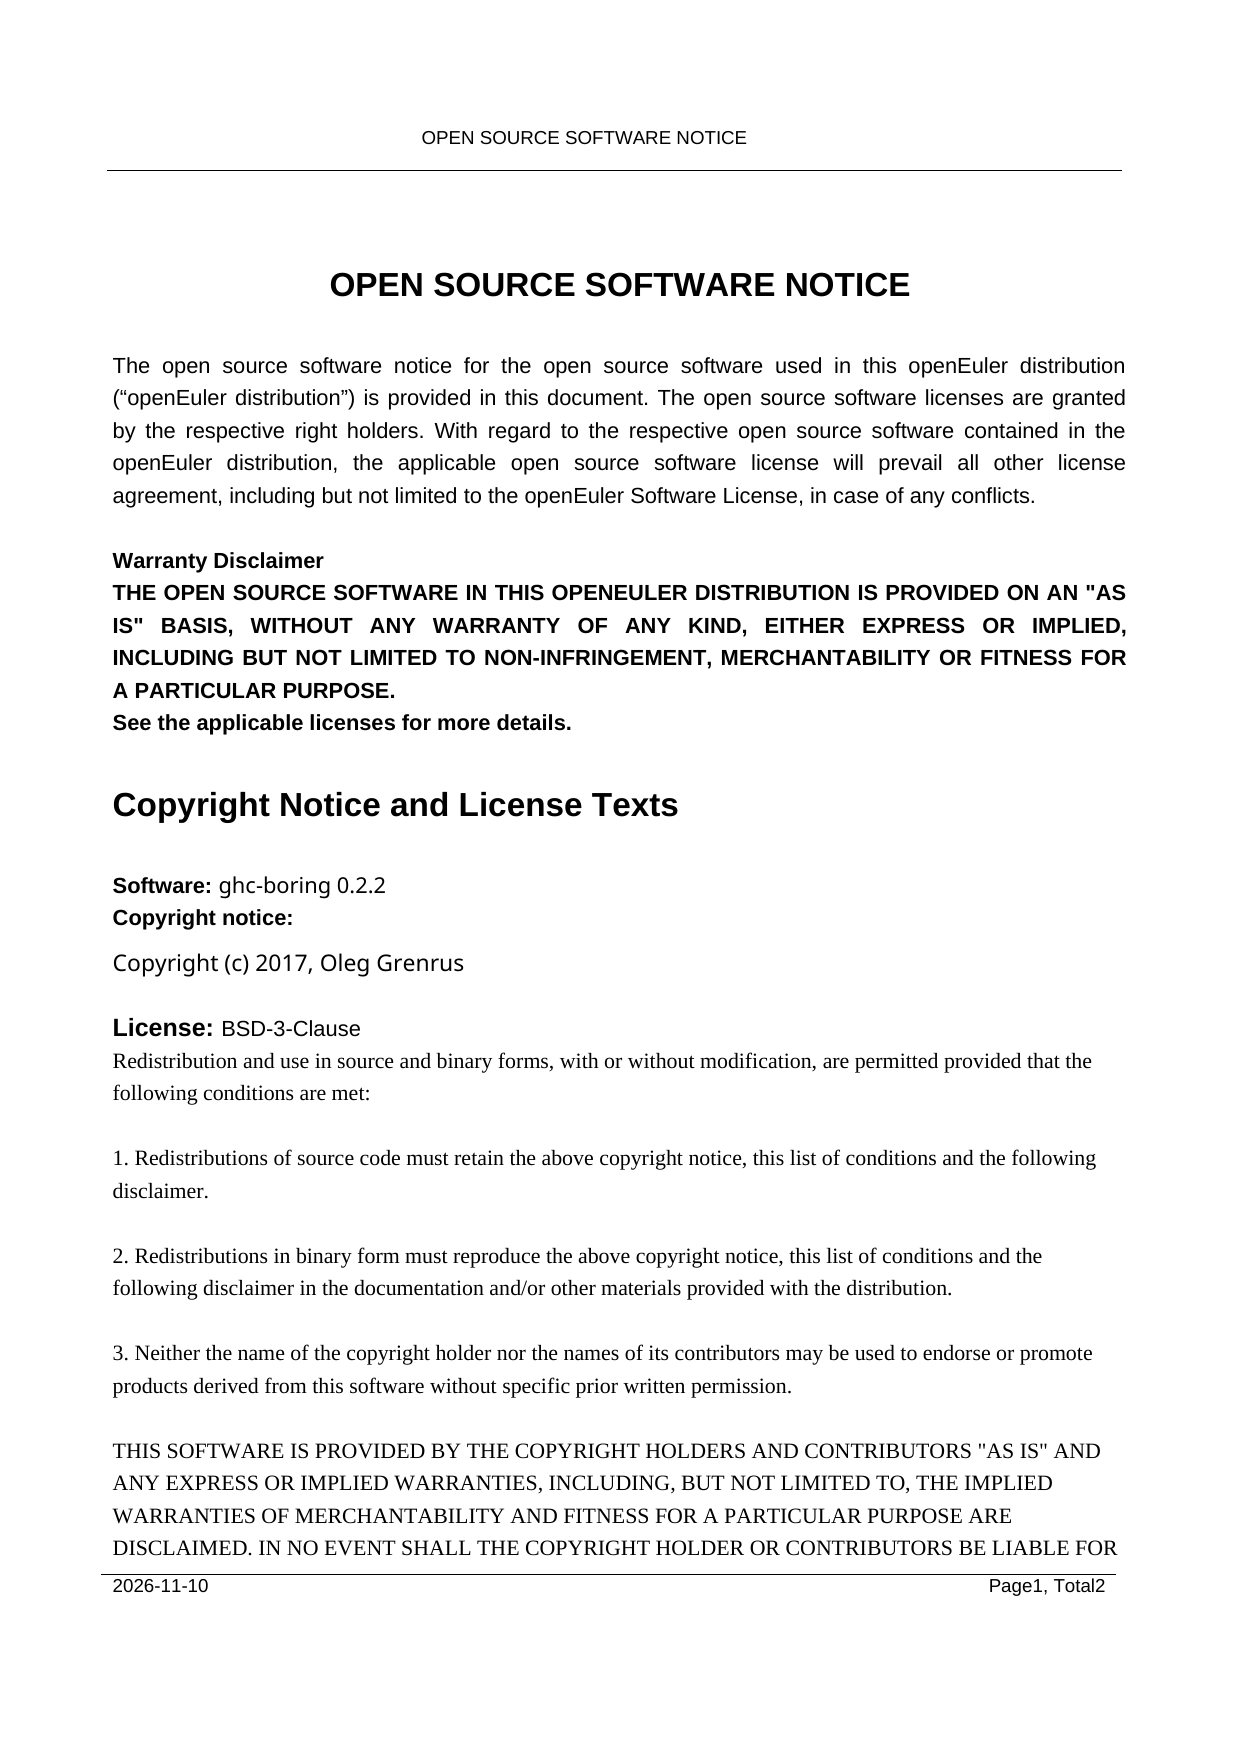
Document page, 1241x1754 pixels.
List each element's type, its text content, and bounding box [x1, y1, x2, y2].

text Copyright (c) 2017, Oleg Grenrus [112, 947, 1128, 1012]
text Warranty Disclaimer [112, 544, 1128, 576]
text THE OPEN SOURCE SOFTWARE IN THIS OPENEULER DISTRIBUTION IS PROVIDED ON AN "AS IS" BASIS, WITHOUT ANY WARRANTY OF ANY KIND, EITHER EXPRESS OR IMPLIED, INCLUDING BUT NOT LIMITED TO NON-INFRINGEMENT, MERCHANTABILITY OR FITNESS FOR A PARTICULAR PURPOSE. See the applicable licenses for more details. [112, 576, 1128, 739]
text Copyright notice: [112, 901, 1128, 934]
text Copyright Notice and License Texts [112, 771, 1128, 836]
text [112, 1044, 1128, 1564]
text License: BSD-3-Clause [112, 1012, 1128, 1044]
text OPEN SOURCE SOFTWARE NOTICE [112, 251, 1128, 316]
title Software: ghc-boring 0.2.2 [112, 869, 1128, 901]
text The open source software notice for the open source software used in this openEuler distribution (“openEuler distribution”) is provided in this document. The open source software licenses are granted by the respective right holders. With regard to the respective open source software contained in the openEuler distribution, the applicable open source software license will prevail all other license agreement, including but not limited to the openEuler Software License, in case of any conflicts. [112, 349, 1128, 511]
